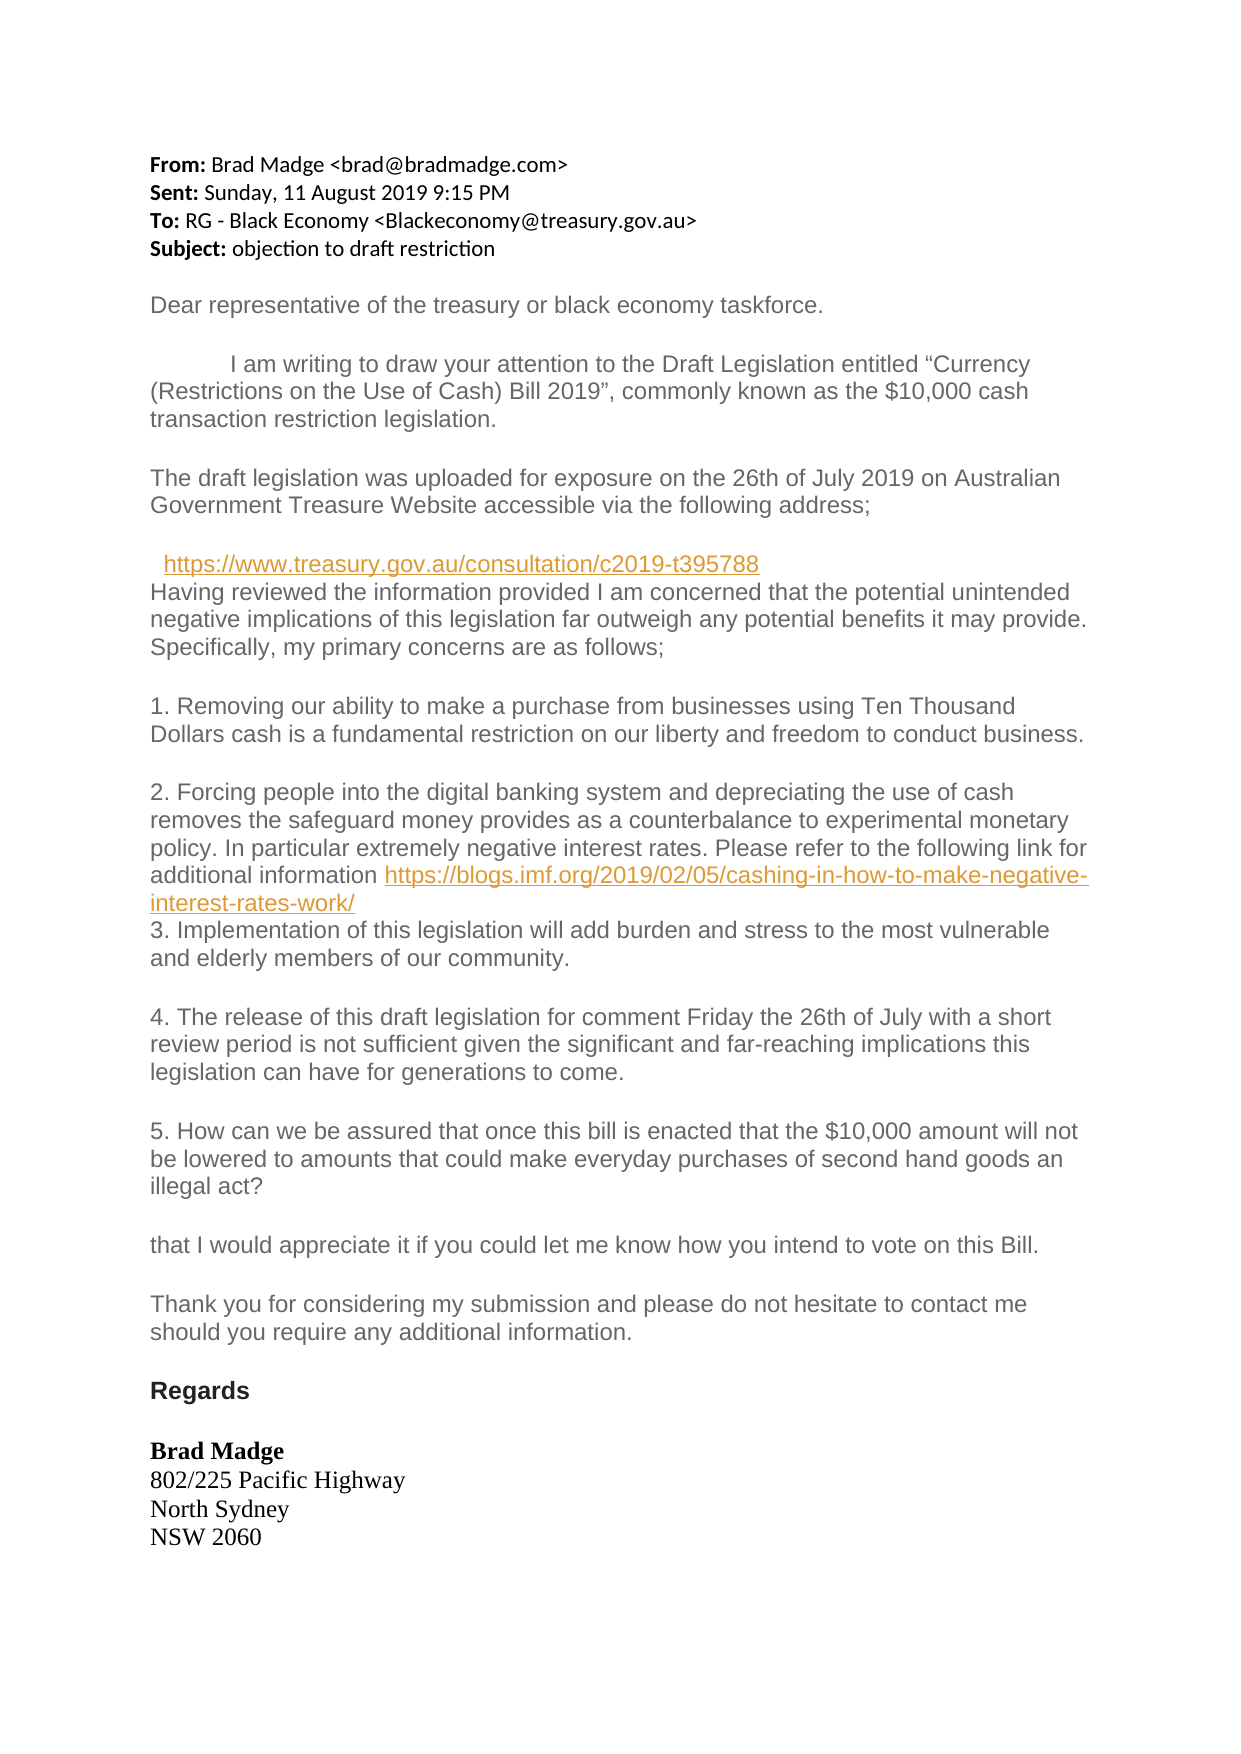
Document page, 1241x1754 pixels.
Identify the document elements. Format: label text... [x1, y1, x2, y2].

text The draft legislation was uploaded for exposure on the 26th of July 2019 on Australian Government Treasure Website accessible via the following address; [150, 464, 1090, 519]
text 2. Forcing people into the digital banking system and depreciating the use of cash removes the safeguard money provides as a counterbalance to experimental monetary policy. In particular extremely negative interest rates. Please refer to the following link for additional information https://blogs.imf.org/2019/02/05/cashing-in-how-to-make-negative-interest-rates-work/ [150, 778, 1090, 916]
text 1. Removing our ability to make a purchase from businesses using Ten Thousand Dollars cash is a fundamental restriction on our liberty and freedom to conduct business. [150, 692, 1090, 747]
text that I would appreciate it if you could let me know how you intend to vote on this Bill. [150, 1231, 1090, 1258]
text North Sydney [150, 1494, 1090, 1522]
text 3. Implementation of this legislation will add burden and stress to the most vulnerable and elderly members of our community. [150, 916, 1090, 972]
text Dear representative of the treasury or black economy taskforce. [150, 291, 1090, 318]
text Having reviewed the information provided I am concerned that the potential unintended negative implications of this legislation far outweigh any potential benefits it may provide. Specifically, my primary concerns are as follows; [150, 578, 1090, 661]
text NSW 2060 [150, 1522, 1090, 1551]
text Regards [150, 1376, 1090, 1405]
text I am writing to draw your attention to the Draft Legislation entitled “Currency (Restrictions on the Use of Cash) Bill 2019”, commonly known as the $10,000 cash transaction restriction legislation. [150, 350, 1090, 432]
text https://www.treasury.gov.au/consultation/c2019-t395788 [150, 550, 1090, 578]
text 4. The release of this draft legislation for comment Friday the 26th of July with a short review period is not sufficient given the significant and far-reaching implications this legislation can have for generations to come. [150, 1003, 1090, 1086]
text 5. How can we be assured that once this bill is enacted that the $10,000 amount will not be lowered to amounts that could make everyday purchases of second hand goods an illegal act? [150, 1117, 1090, 1200]
text Brad Madge 802/225 Pacific Highway [150, 1436, 1090, 1494]
text From: Brad Madge <brad@bradmadge.com> Sent: Sunday, 11 August 2019 9:15 PM To: RG - Black Economy <Blackeconomy@treasury.gov.au> Subject: objection to draft restriction [150, 150, 1090, 262]
text Thank you for considering my submission and please do not hesitate to contact me should you require any additional information. [150, 1290, 1090, 1345]
